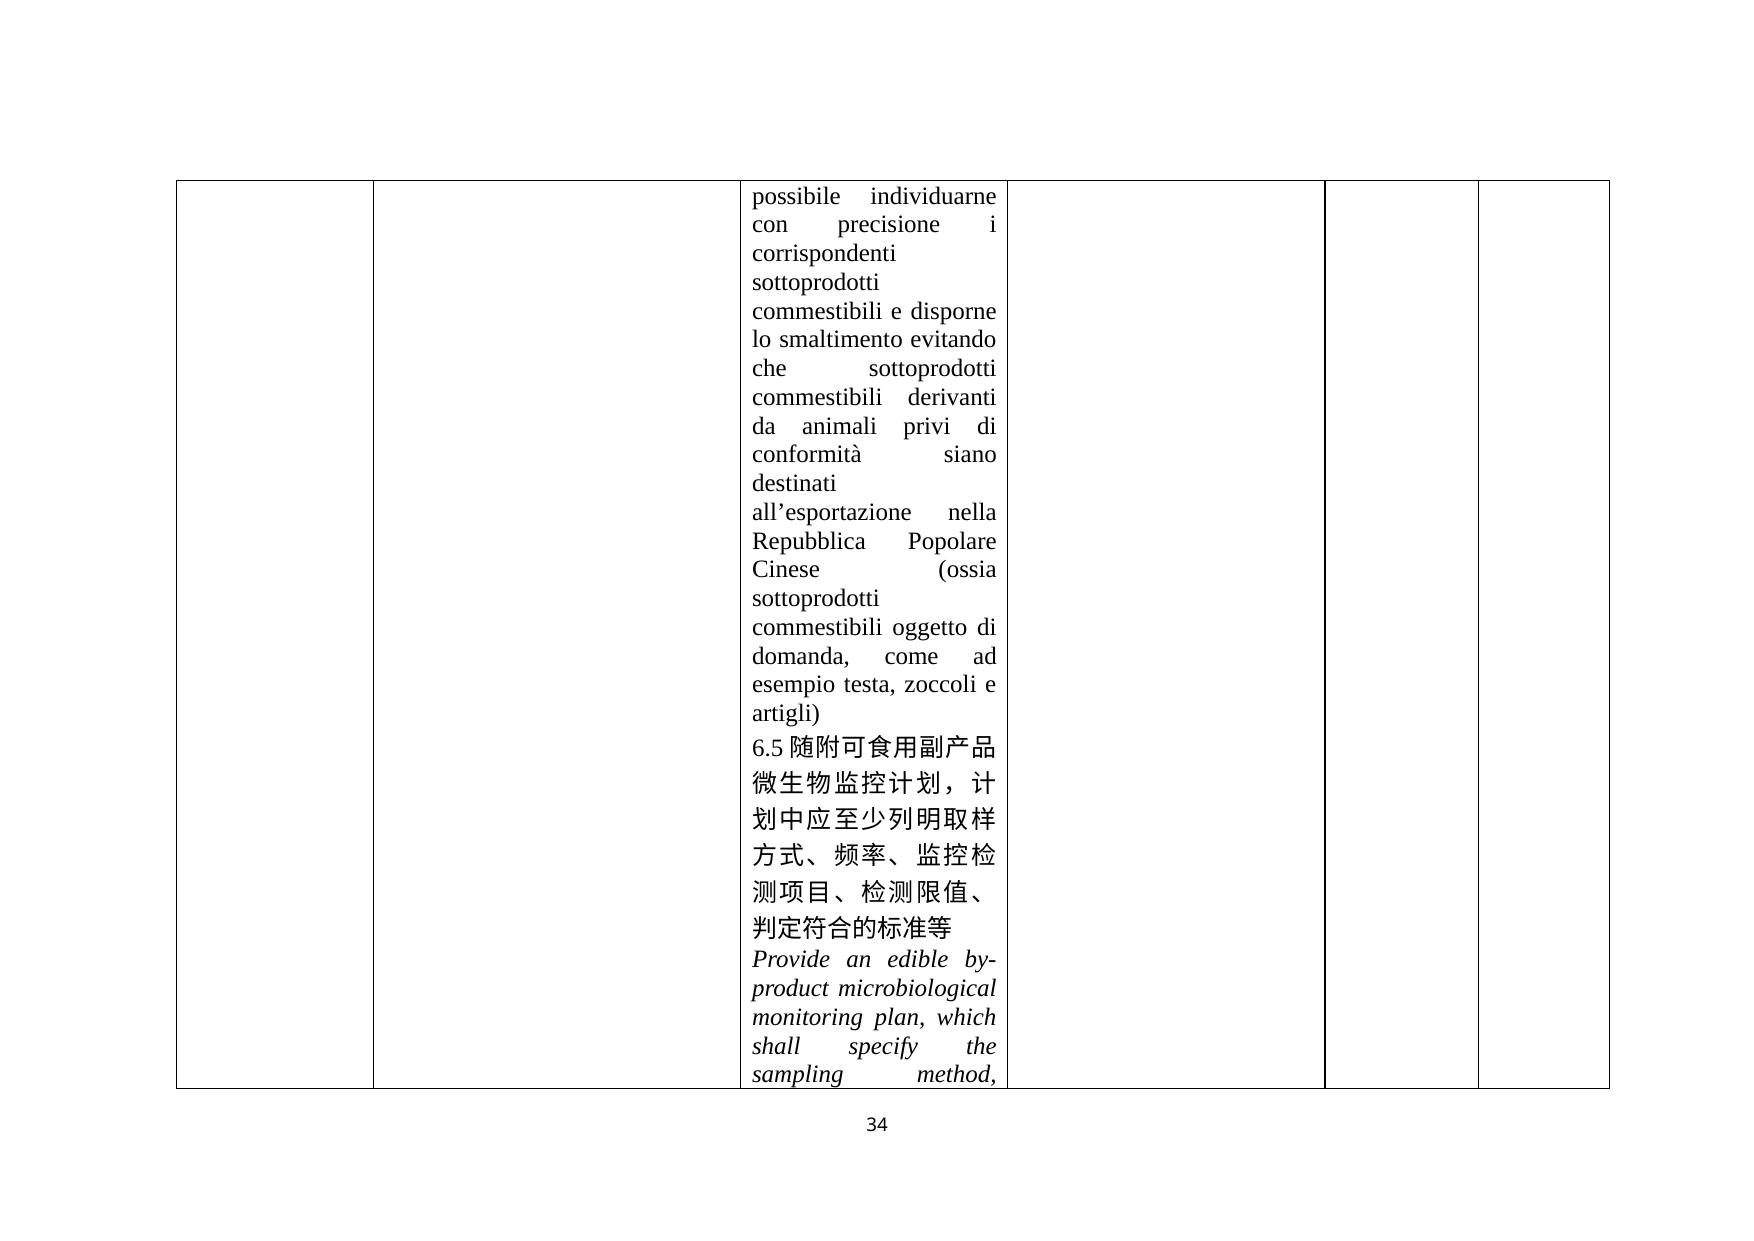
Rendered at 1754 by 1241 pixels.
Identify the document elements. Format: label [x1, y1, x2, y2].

table_cell [1326, 181, 1478, 1088]
table_cell [741, 181, 1007, 1088]
table_cell [374, 181, 740, 1088]
table_cell [177, 181, 373, 1088]
table_cell [1479, 181, 1609, 1088]
table_cell [1008, 181, 1324, 1088]
